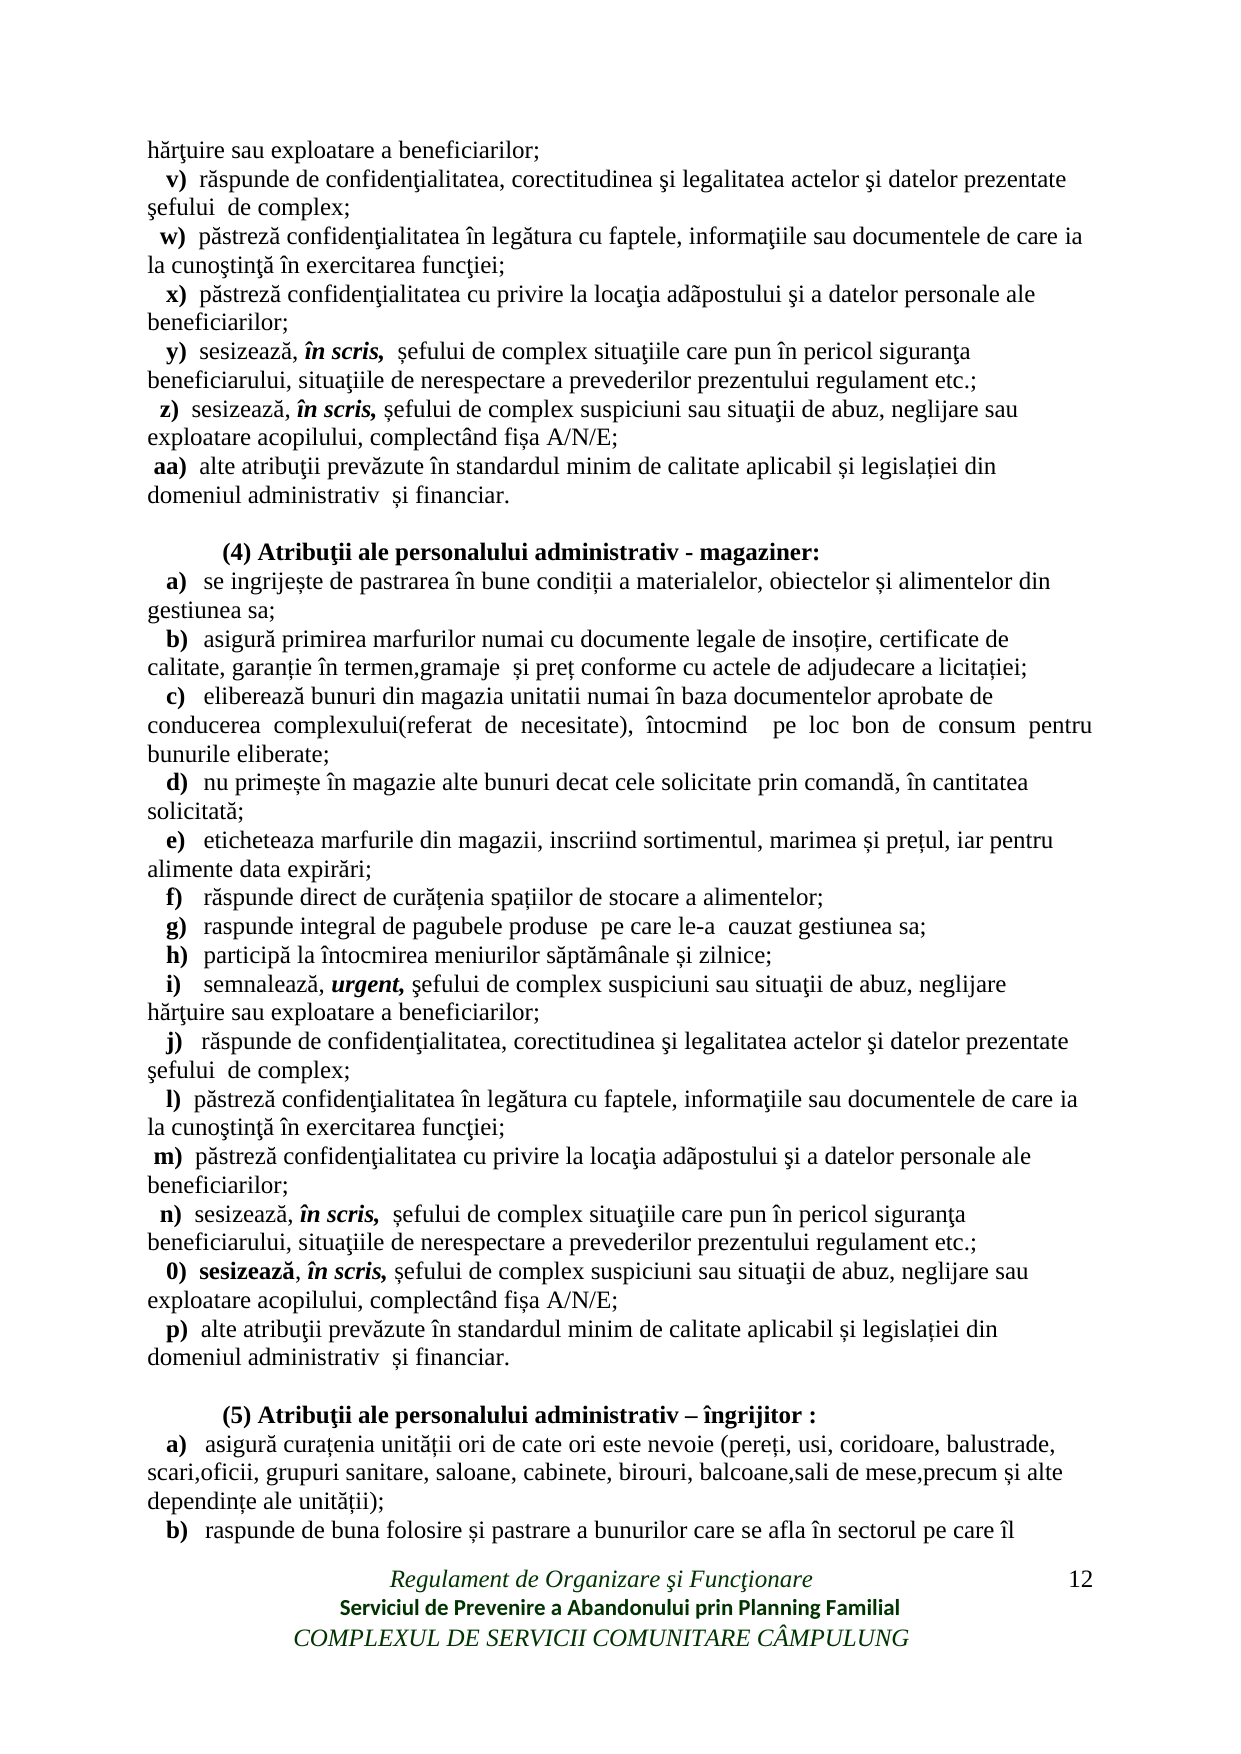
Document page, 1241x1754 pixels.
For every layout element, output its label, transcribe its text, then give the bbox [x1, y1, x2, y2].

text v) răspunde de confidenţialitatea, corectitudinea şi legalitatea actelor şi datelor prezentate [147, 164, 1093, 192]
list asigură curațenia unității ori de cate ori este nevoie (pereți, usi, coridoare, balustrade, [166, 1429, 1093, 1457]
text şefului de complex; [147, 1055, 1093, 1084]
text hărţuire sau exploatare a beneficiarilor; [147, 997, 1093, 1026]
list raspunde de buna folosire și pastrare a bunurilor care se afla în sectorul pe care îl [166, 1515, 1093, 1544]
text 0) sesizează, în scris, șefului de complex suspiciuni sau situaţii de abuz, neglijare sau exploatare acopilului, complectând fișa A/N/E; [147, 1256, 1093, 1314]
list eliberează bunuri din magazia unitatii numai în baza documentelor aprobate de [166, 681, 1093, 710]
text alimente data expirări; [147, 854, 1093, 882]
text w) păstreză confidenţialitatea în legătura cu faptele, informaţiile sau documentele de care ia la cunoştinţă în exercitarea funcţiei; [147, 221, 1093, 279]
list se ingrijește de pastrarea în bune condiții a materialelor, obiectelor și alimentelor din [166, 566, 1093, 595]
text aa) alte atribuţii prevăzute în standardul minim de calitate aplicabil și legislației din domeniul administrativ și financiar. [147, 451, 1093, 509]
text m) păstreză confidenţialitatea cu privire la locaţia adãpostului şi a datelor personale ale beneficiarilor; [147, 1141, 1093, 1199]
list semnalează, urgent, şefului de complex suspiciuni sau situaţii de abuz, neglijare [166, 969, 1093, 997]
text hărţuire sau exploatare a beneficiarilor; [147, 135, 1093, 164]
text y) sesizează, în scris, șefului de complex situaţiile care pun în pericol siguranţa beneficiarului, situaţiile de nerespectare a prevederilor prezentului regulament etc.; [147, 336, 1093, 394]
text x) păstreză confidenţialitatea cu privire la locaţia adãpostului şi a datelor personale ale beneficiarilor; [147, 279, 1093, 336]
text scari,oficii, grupuri sanitare, saloane, cabinete, birouri, balcoane,sali de mese,precum și alte dependințe ale unității); [147, 1457, 1093, 1515]
list nu primește în magazie alte bunuri decat cele solicitate prin comandă, în cantitatea [166, 767, 1093, 796]
list asigură primirea marfurilor numai cu documente legale de insoțire, certificate de [166, 624, 1093, 652]
list răspunde direct de curățenia spațiilor de stocare a alimentelor; [166, 882, 1093, 911]
text solicitată; [147, 796, 1093, 825]
list raspunde integral de pagubele produse pe care le-a cauzat gestiunea sa; [166, 911, 1093, 940]
text z) sesizează, în scris, șefului de complex suspiciuni sau situaţii de abuz, neglijare sau exploatare acopilului, complectând fișa A/N/E; [147, 394, 1093, 451]
text (4) Atribuţii ale personalului administrativ - magaziner: [147, 537, 1093, 566]
text conducerea complexului(referat de necesitate), întocmind pe loc bon de consum pentru bunurile eliberate; [147, 710, 1093, 767]
text l) păstreză confidenţialitatea în legătura cu faptele, informaţiile sau documentele de care ia la cunoştinţă în exercitarea funcţiei; [147, 1084, 1093, 1141]
list participă la întocmirea meniurilor săptămânale și zilnice; [166, 940, 1093, 969]
text gestiunea sa; [147, 595, 1093, 624]
text j) răspunde de confidenţialitatea, corectitudinea şi legalitatea actelor şi datelor prezentate [147, 1026, 1093, 1055]
text p) alte atribuţii prevăzute în standardul minim de calitate aplicabil și legislației din domeniul administrativ și financiar. [147, 1314, 1093, 1371]
text calitate, garanție în termen,gramaje și preț conforme cu actele de adjudecare a licitației; [147, 652, 1093, 681]
text (5) Atribuţii ale personalului administrativ – îngrijitor : [147, 1400, 1093, 1429]
text şefului de complex; [147, 192, 1093, 221]
list eticheteaza marfurile din magazii, inscriind sortimentul, marimea și prețul, iar pentru [166, 825, 1093, 854]
text n) sesizează, în scris, șefului de complex situaţiile care pun în pericol siguranţa beneficiarului, situaţiile de nerespectare a prevederilor prezentului regulament etc.; [147, 1199, 1093, 1256]
